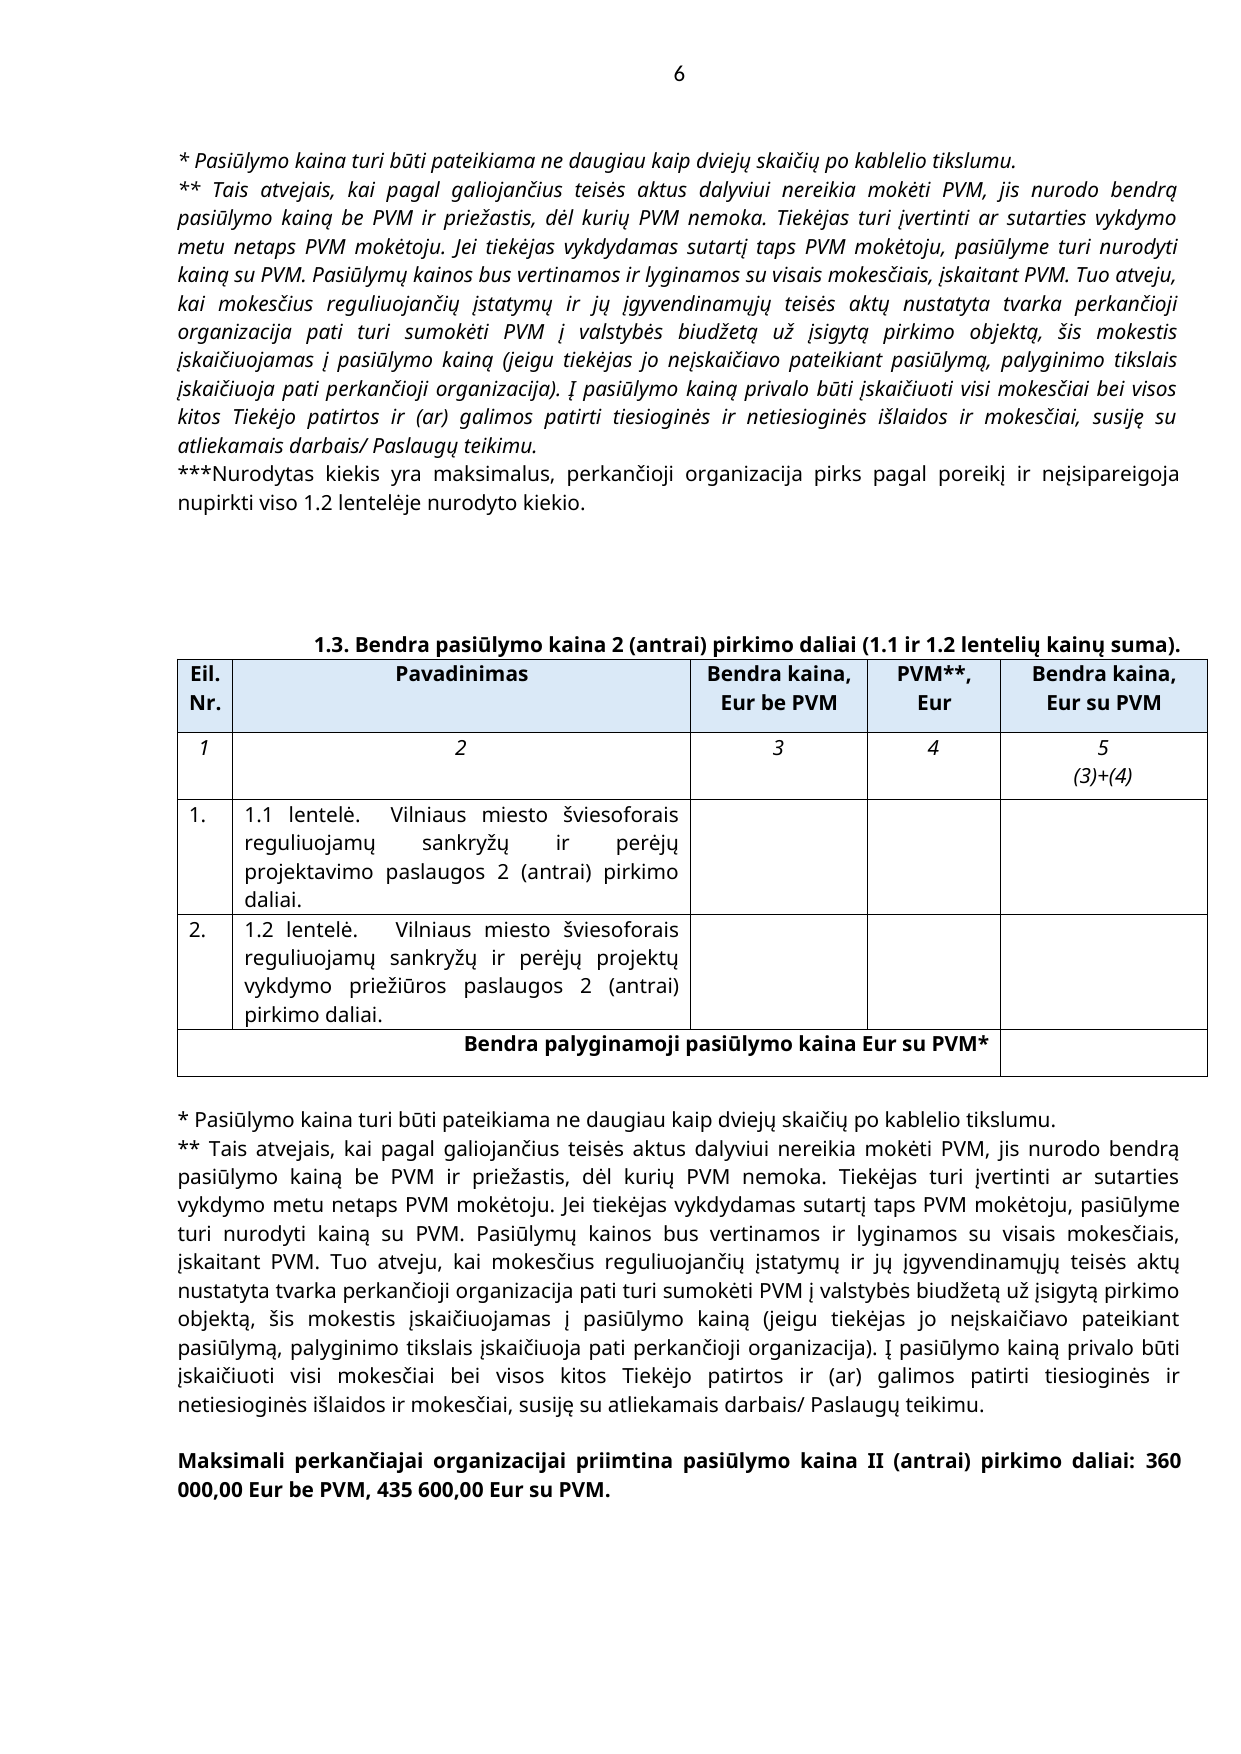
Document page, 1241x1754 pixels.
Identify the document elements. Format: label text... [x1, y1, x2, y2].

table_header PVM**, Eur [868, 660, 1000, 732]
table_cell 5 (3)+(4) [1001, 733, 1207, 799]
table_header Eil. Nr. [178, 660, 232, 732]
table_cell [691, 800, 867, 914]
table_cell 2 [233, 733, 690, 799]
text * Pasiūlymo kaina turi būti pateikiama ne daugiau kaip dviejų skaičių po kablelio tikslumu. [177, 147, 1181, 175]
table_cell [1001, 1030, 1207, 1076]
text 1.3. Bendra pasiūlymo kaina 2 (antrai) pirkimo daliai (1.1 ir 1.2 lentelių kainų suma). [177, 630, 1181, 658]
table_cell 3 [691, 733, 867, 799]
text ** Tais atvejais, kai pagal galiojančius teisės aktus dalyviui nereikia mokėti PVM, jis nurodo bendrą pasiūlymo kainą be PVM ir priežastis, dėl kurių PVM nemoka. Tiekėjas turi įvertinti ar sutarties vykdymo metu netaps PVM mokėtoju. Jei tiekėjas vykdydamas sutartį taps PVM mokėtoju, pasiūlyme turi nurodyti kainą su PVM. Pasiūlymų kainos bus vertinamos ir lyginamos su visais mokesčiais, įskaitant PVM. Tuo atveju, kai mokesčius reguliuojančių įstatymų ir jų įgyvendinamųjų teisės aktų nustatyta tvarka perkančioji organizacija pati turi sumokėti PVM į valstybės biudžetą už įsigytą pirkimo objektą, šis mokestis įskaičiuojamas į pasiūlymo kainą (jeigu tiekėjas jo neįskaičiavo pateikiant pasiūlymą, palyginimo tikslais įskaičiuoja pati perkančioji organizacija). Į pasiūlymo kainą privalo būti įskaičiuoti visi mokesčiai bei visos kitos Tiekėjo patirtos ir (ar) galimos patirti tiesioginės ir netiesioginės išlaidos ir mokesčiai, susiję su atliekamais darbais/ Paslaugų teikimu. [177, 175, 1181, 459]
table_cell [1001, 915, 1207, 1028]
table_cell [868, 915, 1000, 1028]
table_cell [1001, 800, 1207, 914]
table_cell 1.2 lentelė. Vilniaus miesto šviesoforais reguliuojamų sankryžų ir perėjų projektų vykdymo priežiūros paslaugos 2 (antrai) pirkimo daliai. [233, 915, 690, 1028]
table_header Pavadinimas [233, 660, 690, 732]
table_header Bendra kaina, Eur be PVM [691, 660, 867, 732]
table_cell [691, 915, 867, 1028]
table_header Bendra kaina, Eur su PVM [1001, 660, 1207, 732]
table_cell 1 [178, 733, 232, 799]
table_cell 1.1 lentelė. Vilniaus miesto šviesoforais reguliuojamų sankryžų ir perėjų projektavimo paslaugos 2 (antrai) pirkimo daliai. [233, 800, 690, 914]
text ** Tais atvejais, kai pagal galiojančius teisės aktus dalyviui nereikia mokėti PVM, jis nurodo bendrą pasiūlymo kainą be PVM ir priežastis, dėl kurių PVM nemoka. Tiekėjas turi įvertinti ar sutarties vykdymo metu netaps PVM mokėtoju. Jei tiekėjas vykdydamas sutartį taps PVM mokėtoju, pasiūlyme turi nurodyti kainą su PVM. Pasiūlymų kainos bus vertinamos ir lyginamos su visais mokesčiais, įskaitant PVM. Tuo atveju, kai mokesčius reguliuojančių įstatymų ir jų įgyvendinamųjų teisės aktų nustatyta tvarka perkančioji organizacija pati turi sumokėti PVM į valstybės biudžetą už įsigytą pirkimo objektą, šis mokestis įskaičiuojamas į pasiūlymo kainą (jeigu tiekėjas jo neįskaičiavo pateikiant pasiūlymą, palyginimo tikslais įskaičiuoja pati perkančioji organizacija). Į pasiūlymo kainą privalo būti įskaičiuoti visi mokesčiai bei visos kitos Tiekėjo patirtos ir (ar) galimos patirti tiesioginės ir netiesioginės išlaidos ir mokesčiai, susiję su atliekamais darbais/ Paslaugų teikimu. [177, 1134, 1181, 1418]
table_cell Bendra palyginamoji pasiūlymo kaina Eur su PVM* [178, 1030, 1000, 1076]
text Maksimali perkančiajai organizacijai priimtina pasiūlymo kaina II (antrai) pirkimo daliai: 360 000,00 Eur be PVM, 435 600,00 Eur su PVM. [177, 1447, 1181, 1503]
text * Pasiūlymo kaina turi būti pateikiama ne daugiau kaip dviejų skaičių po kablelio tikslumu. [177, 1105, 1181, 1134]
table_cell [868, 800, 1000, 914]
table_cell 1. [178, 800, 232, 914]
table_cell 4 [868, 733, 1000, 799]
text ***Nurodytas kiekis yra maksimalus, perkančioji organizacija pirks pagal poreikį ir neįsipareigoja nupirkti viso 1.2 lentelėje nurodyto kiekio. [177, 459, 1181, 516]
table_cell 2. [178, 915, 232, 1028]
